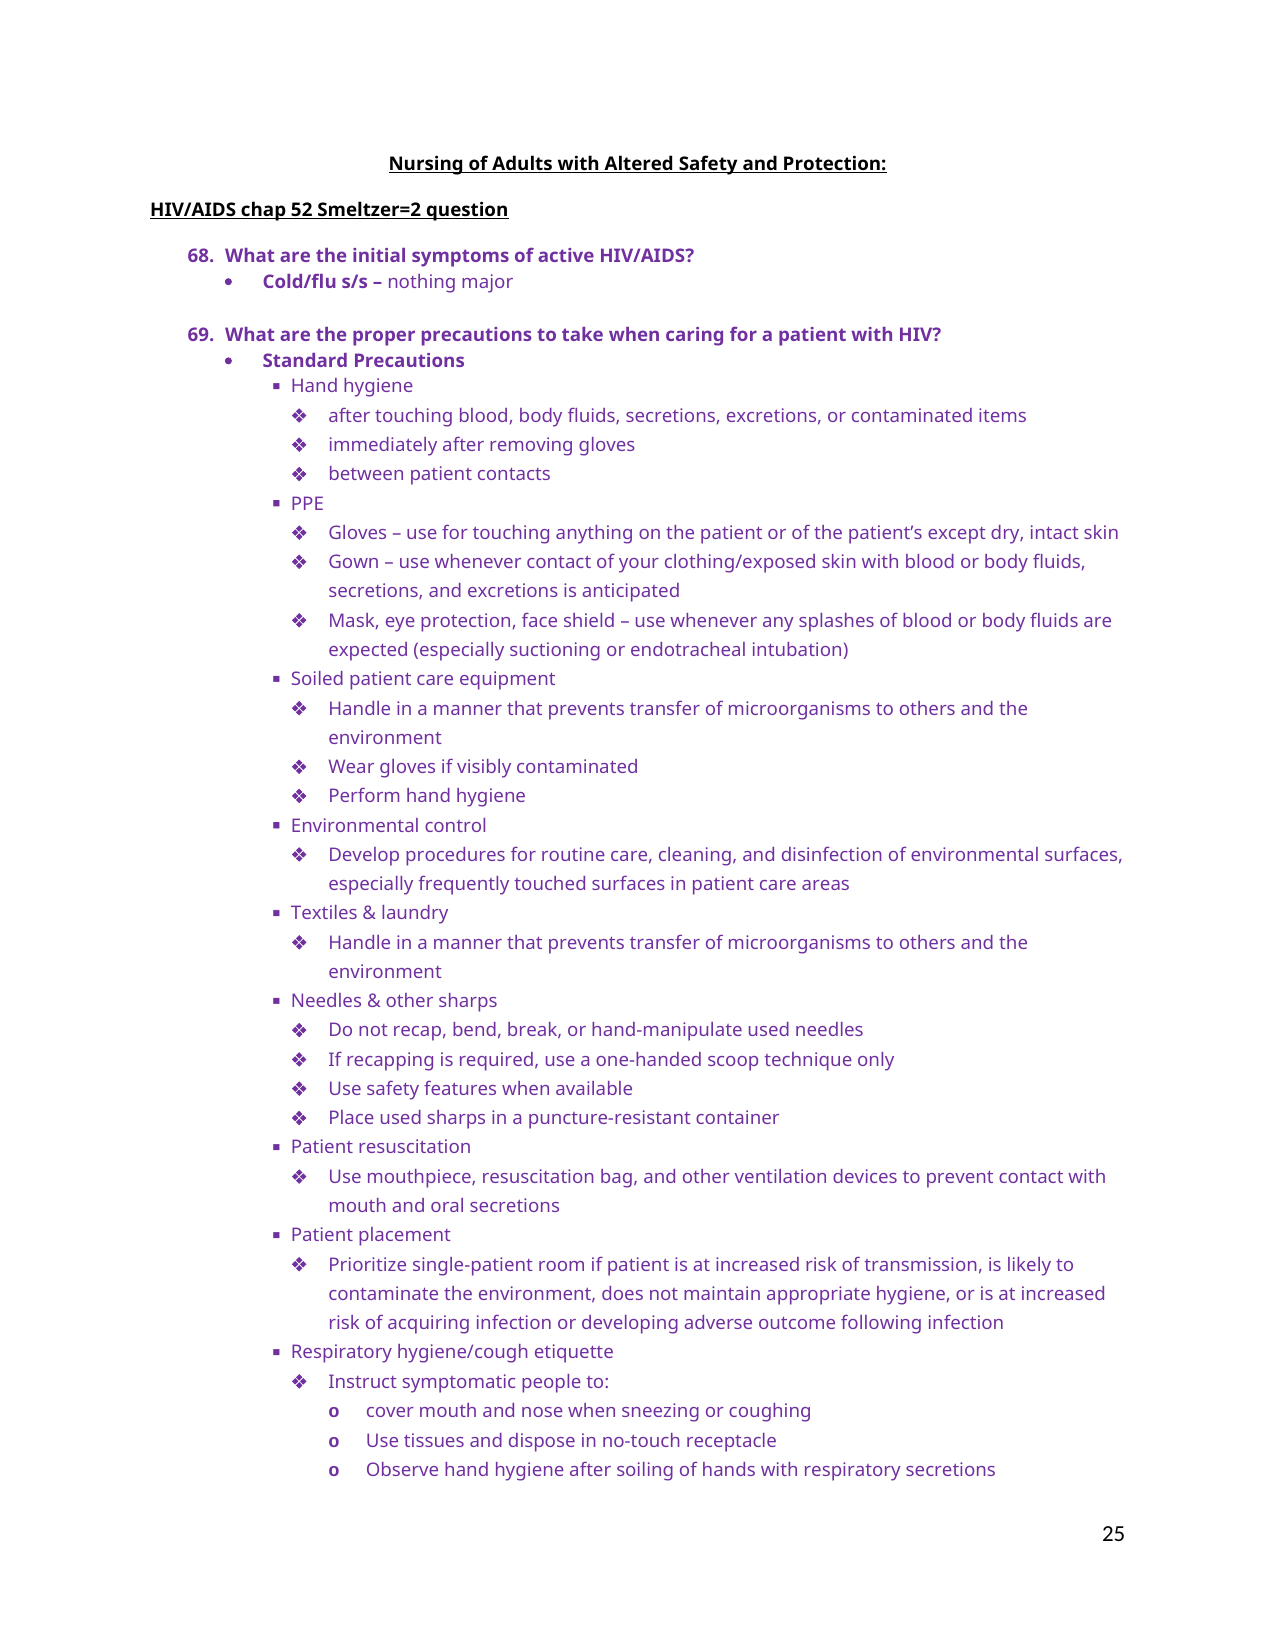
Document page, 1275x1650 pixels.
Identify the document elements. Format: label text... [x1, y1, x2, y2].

list Soiled patient care equipment [272, 666, 1125, 691]
list Handle in a manner that prevents transfer of microorganisms to others and the environment [291, 929, 1125, 984]
list Environmental control [272, 812, 1125, 837]
list Mask, eye protection, face shield – use whenever any splashes of blood or body fluids are expected (especially suctioning or endotracheal intubation) [291, 607, 1125, 662]
list Standard Precautions [225, 347, 1125, 373]
list Use safety features when available [291, 1075, 1125, 1101]
list Gown – use whenever contact of your clothing/exposed skin with blood or body fluids, secretions, and excretions is anticipated [291, 548, 1125, 603]
list after touching blood, body fluids, secretions, excretions, or contaminated items [291, 402, 1125, 428]
list Use tissues and dispose in no-touch receptacle [328, 1427, 1125, 1453]
list Cold/flu s/s – nothing major [225, 268, 1125, 322]
list Respiratory hygiene/cough etiquette [272, 1339, 1125, 1364]
list Develop procedures for routine care, cleaning, and disinfection of environmental surfaces, especially frequently touched surfaces in patient care areas [291, 841, 1125, 896]
list cover mouth and nose when sneezing or coughing [328, 1397, 1125, 1423]
list Patient placement [272, 1222, 1125, 1247]
list Needles & other sharps [272, 987, 1125, 1013]
list immediately after removing gloves [291, 431, 1125, 457]
list What are the proper precautions to take when caring for a patient with HIV? [187, 322, 1125, 347]
list Perform hand hygiene [291, 783, 1125, 808]
list Prioritize single-patient room if patient is at increased risk of transmission, is likely to contaminate the environment, does not maintain appropriate hygiene, or is at increased risk of acquiring infection or developing adverse outcome following infection [291, 1251, 1125, 1335]
text HIV/AIDS chap 52 Smeltzer=2 question [150, 196, 1125, 222]
list Observe hand hygiene after soiling of hands with respiratory secretions [328, 1456, 1125, 1482]
list Do not recap, bend, break, or hand-manipulate used needles [291, 1017, 1125, 1042]
list Use mouthpiece, resuscitation bag, and other ventilation devices to prevent contact with mouth and oral secretions [291, 1163, 1125, 1218]
list What are the initial symptoms of active HIV/AIDS? [187, 243, 1125, 268]
list Textiles & laundry [272, 900, 1125, 925]
list Gloves – use for touching anything on the patient or of the patient’s except dry, intact skin [291, 519, 1125, 545]
list Place used sharps in a puncture-resistant container [291, 1104, 1125, 1130]
list If recapping is required, use a one-handed scoop technique only [291, 1046, 1125, 1072]
list Wear gloves if visibly contaminated [291, 753, 1125, 779]
list Patient resuscitation [272, 1134, 1125, 1159]
list between patient contacts [291, 461, 1125, 486]
list Instruct symptomatic people to: [291, 1368, 1125, 1393]
list Hand hygiene [272, 373, 1125, 398]
text Nursing of Adults with Altered Safety and Protection: [150, 150, 1125, 176]
list Handle in a manner that prevents transfer of microorganisms to others and the environment [291, 695, 1125, 749]
list PPE [272, 490, 1125, 515]
